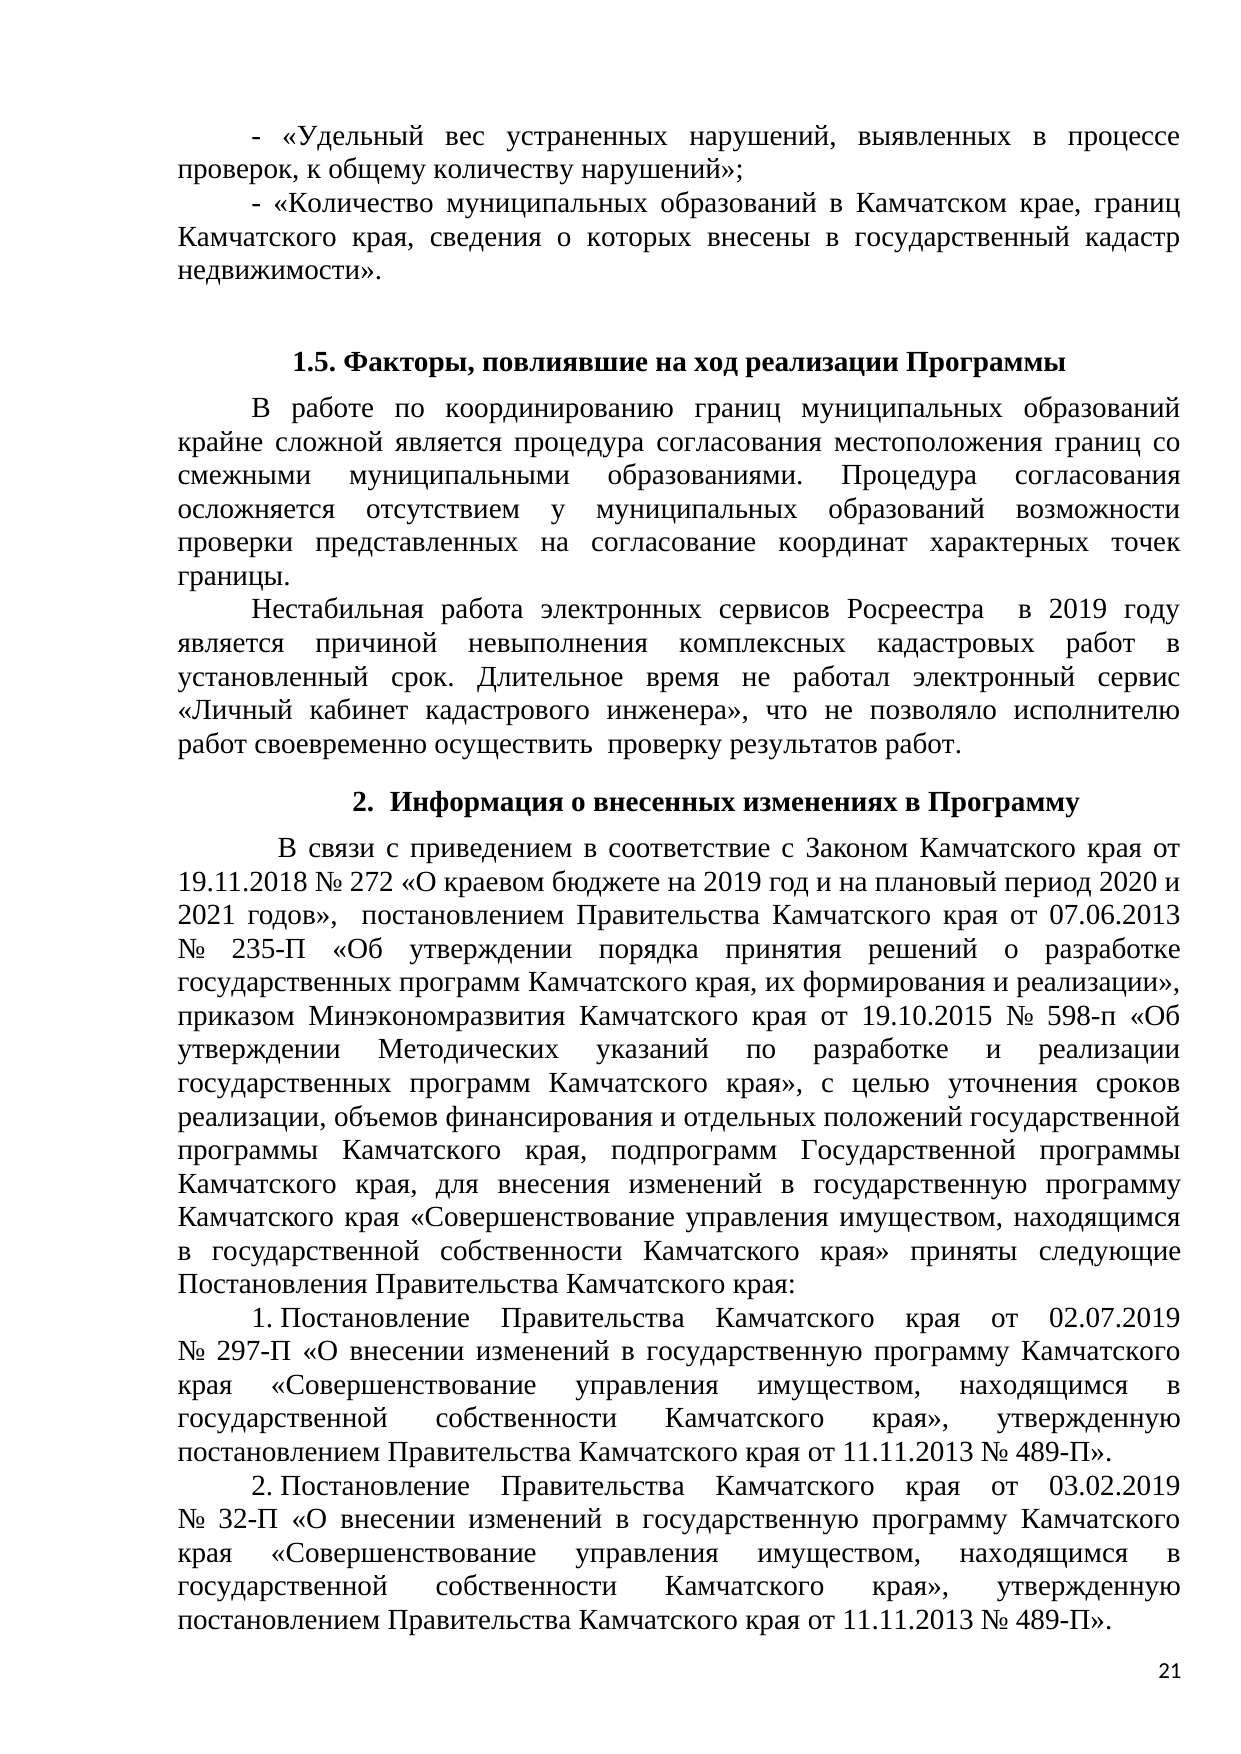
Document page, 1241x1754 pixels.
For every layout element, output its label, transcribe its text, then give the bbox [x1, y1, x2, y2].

text - «Количество муниципальных образований в Камчатском крае, границ Камчатского края, сведения о которых внесены в государственный кадастр недвижимости». [177, 185, 1181, 286]
text В связи с приведением в соответствие с Законом Камчатского края от 19.11.2018 № 272 «О краевом бюджете на 2019 год и на плановый период 2020 и 2021 годов», постановлением Правительства Камчатского края от 07.06.2013 № 235-П «Об утверждении порядка принятия решений о разработке государственных программ Камчатского края, их формирования и реализации», приказом Минэкономразвития Камчатского края от 19.10.2015 № 598-п «Об утверждении Методических указаний по разработке и реализации государственных программ Камчатского края», с целью уточнения сроков реализации, объемов финансирования и отдельных положений государственной программы Камчатского края, подпрограмм Государственной программы Камчатского края, для внесения изменений в государственную программу Камчатского края «Совершенствование управления имуществом, находящимся в государственной собственности Камчатского края» приняты следующие Постановления Правительства Камчатского края: [177, 830, 1181, 1300]
text 1.5. Факторы, повлиявшие на ход реализации Программы [177, 344, 1181, 378]
text - «Удельный вес устраненных нарушений, выявленных в процессе проверок, к общему количеству нарушений»; [177, 118, 1181, 185]
text Нестабильная работа электронных сервисов Росреестра в 2019 году является причиной невыполнения комплексных кадастровых работ в установленный срок. Длительное время не работал электронный сервис «Личный кабинет кадастрового инженера», что не позволяло исполнителю работ своевременно осуществить проверку результатов работ. [177, 592, 1181, 759]
list Постановление Правительства Камчатского края от 03.02.2019 № 32-П «О внесении изменений в государственную программу Камчатского края «Совершенствование управления имуществом, находящимся в государственной собственности Камчатского края», утвержденную постановлением Правительства Камчатского края от 11.11.2013 № 489-П». [177, 1468, 1181, 1635]
list Информация о внесенных изменениях в Программу [251, 784, 1181, 818]
text В работе по координированию границ муниципальных образований крайне сложной является процедура согласования местоположения границ со смежными муниципальными образованиями. Процедура согласования осложняется отсутствием у муниципальных образований возможности проверки представленных на согласование координат характерных точек границы. [177, 390, 1181, 592]
list Постановление Правительства Камчатского края от 02.07.2019 № 297-П «О внесении изменений в государственную программу Камчатского края «Совершенствование управления имуществом, находящимся в государственной собственности Камчатского края», утвержденную постановлением Правительства Камчатского края от 11.11.2013 № 489-П». [177, 1300, 1181, 1468]
